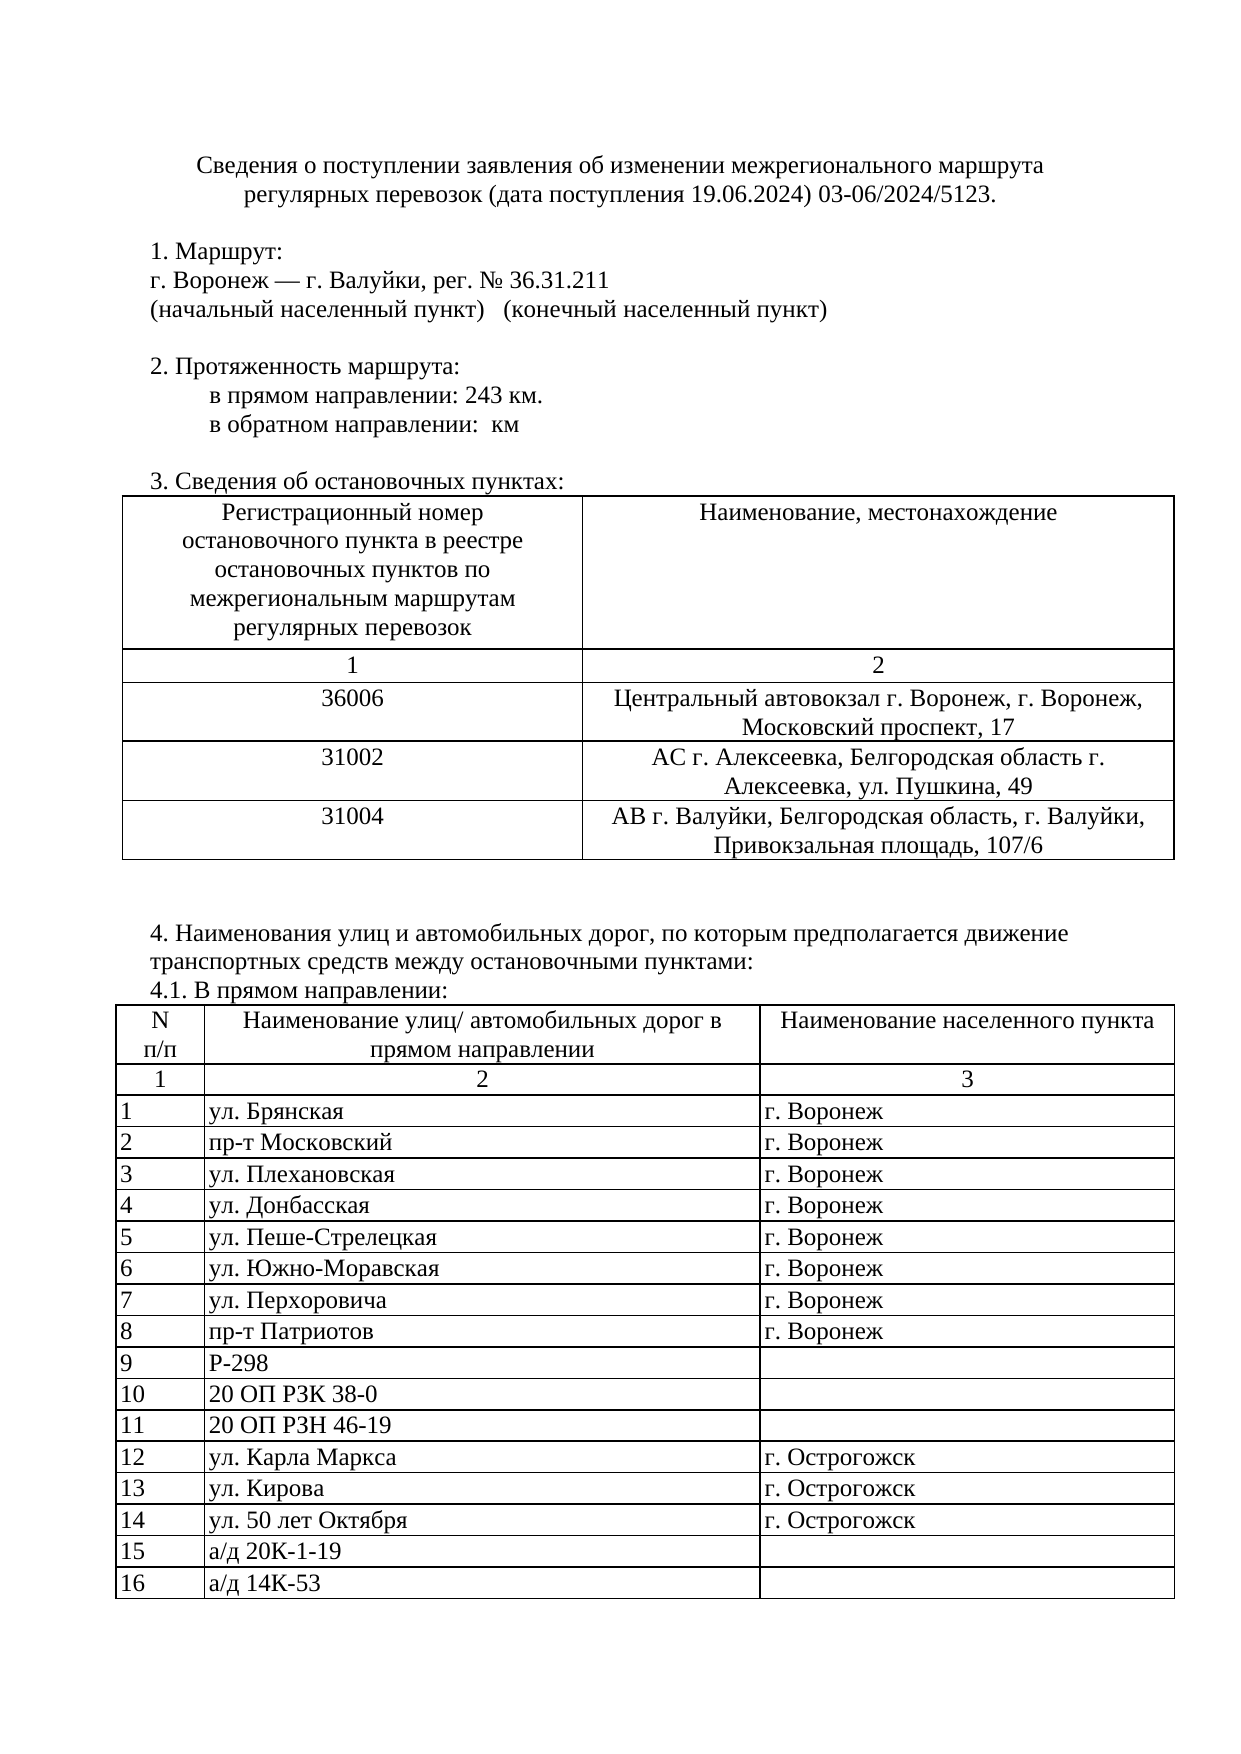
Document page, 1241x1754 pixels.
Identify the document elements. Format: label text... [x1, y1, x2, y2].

table_cell г. Воронеж [761, 1316, 1174, 1346]
table_cell ул. Пеше-Стрелецкая [205, 1222, 759, 1252]
table_header Регистрационный номер остановочного пункта в реестре остановочных пунктов по межрегиональным маршрутам регулярных перевозок [123, 497, 582, 648]
table_cell 31002 [123, 742, 582, 799]
table_cell г. Воронеж [761, 1127, 1174, 1157]
table_cell пр-т Патриотов [205, 1316, 759, 1346]
table_cell ул. Южно-Моравская [205, 1253, 759, 1283]
table_cell 5 [117, 1222, 204, 1252]
table_cell 31004 [123, 801, 582, 858]
table_cell [761, 1348, 1174, 1377]
table_cell [761, 1411, 1174, 1440]
table_cell ул. Перхоровича [205, 1285, 759, 1314]
text 2. Протяженность маршрута: [150, 351, 1090, 380]
table_cell 14 [117, 1505, 204, 1535]
table_cell г. Воронеж [761, 1285, 1174, 1314]
table_header Наименование населенного пункта [761, 1006, 1174, 1063]
table_cell [761, 1568, 1174, 1598]
text в прямом направлении: 243 км. [150, 380, 1090, 409]
table_cell 1 [117, 1096, 204, 1126]
table_cell АС г. Алексеевка, Белгородская область г. Алексеевка, ул. Пушкина, 49 [583, 742, 1173, 799]
table_cell а/д 14К-53 [205, 1568, 759, 1598]
table_cell 1 [123, 650, 582, 681]
table_cell 10 [117, 1379, 204, 1409]
table_cell г. Воронеж [761, 1096, 1174, 1126]
table_cell [761, 1536, 1174, 1566]
table_header N п/п [117, 1006, 204, 1063]
table_cell 6 [117, 1253, 204, 1283]
table_cell 20 ОП РЗН 46-19 [205, 1411, 759, 1440]
table_cell 4 [117, 1190, 204, 1220]
table_cell 7 [117, 1285, 204, 1314]
table_cell 9 [117, 1348, 204, 1377]
table_cell 13 [117, 1473, 204, 1503]
table_cell 36006 [123, 683, 582, 740]
table_cell 16 [117, 1568, 204, 1598]
table_cell ул. Карла Маркса [205, 1442, 759, 1472]
table_cell г. Острогожск [761, 1442, 1174, 1472]
table_cell 12 [117, 1442, 204, 1472]
text 4. Наименования улиц и автомобильных дорог, по которым предполагается движение транспортных средств между остановочными пунктами: [150, 918, 1090, 975]
table_cell 3 [117, 1159, 204, 1189]
table_cell 20 ОП РЗК 38-0 [205, 1379, 759, 1409]
table_header Наименование улиц/ автомобильных дорог в прямом направлении [205, 1006, 759, 1063]
table_cell ул. Плехановская [205, 1159, 759, 1189]
table_cell ул. 50 лет Октября [205, 1505, 759, 1535]
text 1. Маршрут: [150, 236, 1090, 265]
table_cell 11 [117, 1411, 204, 1440]
table_cell г. Воронеж [761, 1222, 1174, 1252]
table_cell 2 [117, 1127, 204, 1157]
table_cell ул. Брянская [205, 1096, 759, 1126]
table_cell Центральный автовокзал г. Воронеж, г. Воронеж, Московский проспект, 17 [583, 683, 1173, 740]
table_cell г. Воронеж [761, 1190, 1174, 1220]
table_cell г. Острогожск [761, 1505, 1174, 1535]
text 3. Сведения об остановочных пунктах: [150, 466, 1090, 495]
table_cell 15 [117, 1536, 204, 1566]
table_cell 8 [117, 1316, 204, 1346]
table_cell 1 [117, 1065, 204, 1094]
table_cell АВ г. Валуйки, Белгородская область, г. Валуйки, Привокзальная площадь, 107/6 [583, 801, 1173, 858]
text г. Воронеж — г. Валуйки, рег. № 36.31.211 [150, 265, 1090, 294]
table_cell 3 [761, 1065, 1174, 1094]
table_header Наименование, местонахождение [583, 497, 1173, 648]
table_cell 2 [583, 650, 1173, 681]
table_cell ул. Кирова [205, 1473, 759, 1503]
table_cell [761, 1379, 1174, 1409]
text в обратном направлении: км [150, 409, 1090, 437]
table_cell Р-298 [205, 1348, 759, 1377]
table_cell г. Воронеж [761, 1159, 1174, 1189]
table_cell 2 [205, 1065, 759, 1094]
text Сведения о поступлении заявления об изменении межрегионального маршрута регулярных перевозок (дата поступления 19.06.2024) 03-06/2024/5123. [150, 150, 1090, 207]
table_cell г. Острогожск [761, 1473, 1174, 1503]
text 4.1. В прямом направлении: [150, 975, 1090, 1004]
table_cell ул. Донбасская [205, 1190, 759, 1220]
table_cell а/д 20К-1-19 [205, 1536, 759, 1566]
table_cell г. Воронеж [761, 1253, 1174, 1283]
text (начальный населенный пункт) (конечный населенный пункт) [150, 294, 1090, 322]
table_cell пр-т Московский [205, 1127, 759, 1157]
